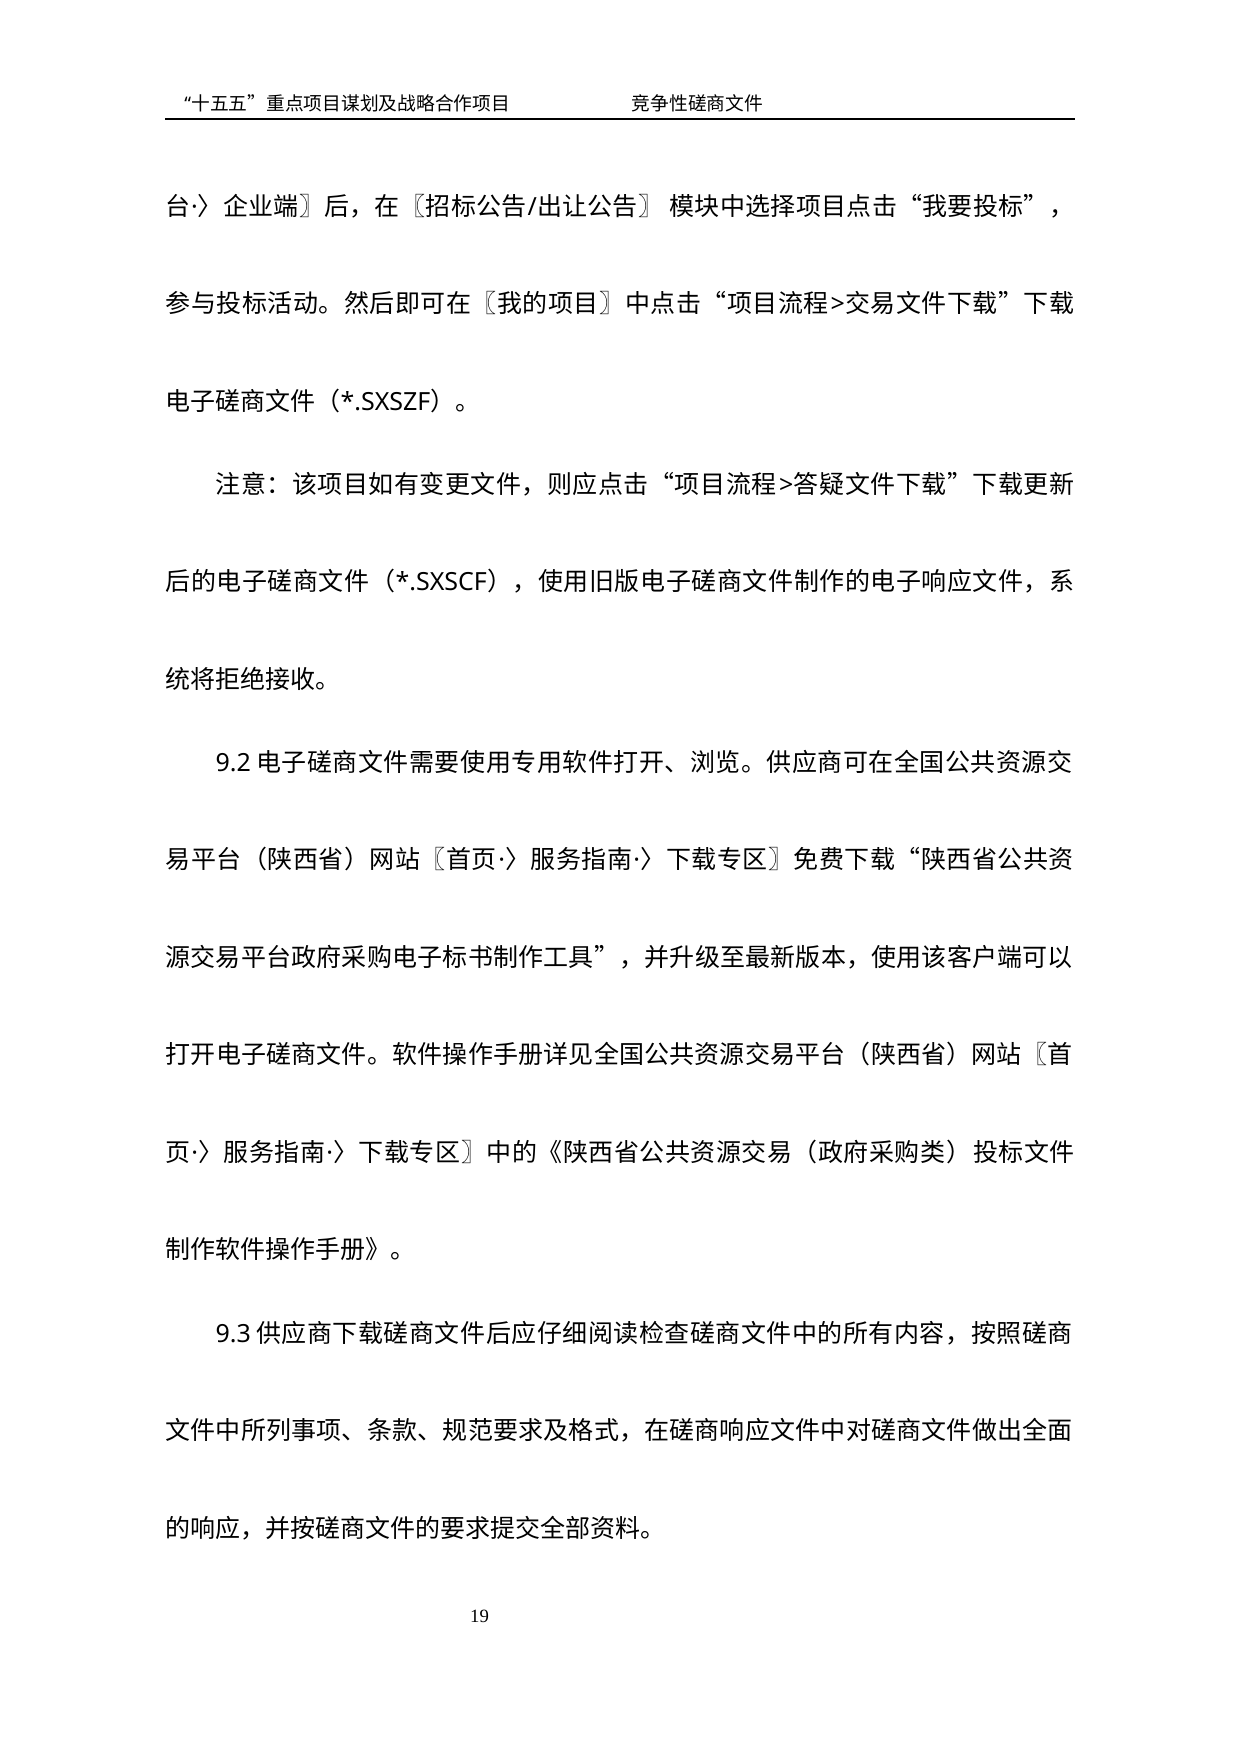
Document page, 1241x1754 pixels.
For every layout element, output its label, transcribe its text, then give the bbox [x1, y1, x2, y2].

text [165, 172, 1075, 432]
text 注意：该项目如有变更文件，则应点击“项目流程>答疑文件下载”下载更新后的电子磋商文件（*.SXSCF），使用旧版电子磋商文件制作的电子响应文件，系统将拒绝接收。 [165, 450, 1075, 710]
text 9.3供应商下载磋商文件后应仔细阅读检查磋商文件中的所有内容，按照磋商文件中所列事项、条款、规范要求及格式，在磋商响应文件中对磋商文件做出全面的响应，并按磋商文件的要求提交全部资料。 [165, 1299, 1075, 1559]
text 9.2电子磋商文件需要使用专用软件打开、浏览。供应商可在全国公共资源交易平台（陕西省）网站〖首页·〉服务指南·〉下载专区〗免费下载“陕西省公共资源交易平台政府采购电子标书制作工具”，并升级至最新版本，使用该客户端可以打开电子磋商文件。软件操作手册详见全国公共资源交易平台（陕西省）网站〖首页·〉服务指南·〉下载专区〗中的《陕西省公共资源交易（政府采购类）投标文件制作软件操作手册》。 [165, 728, 1075, 1281]
